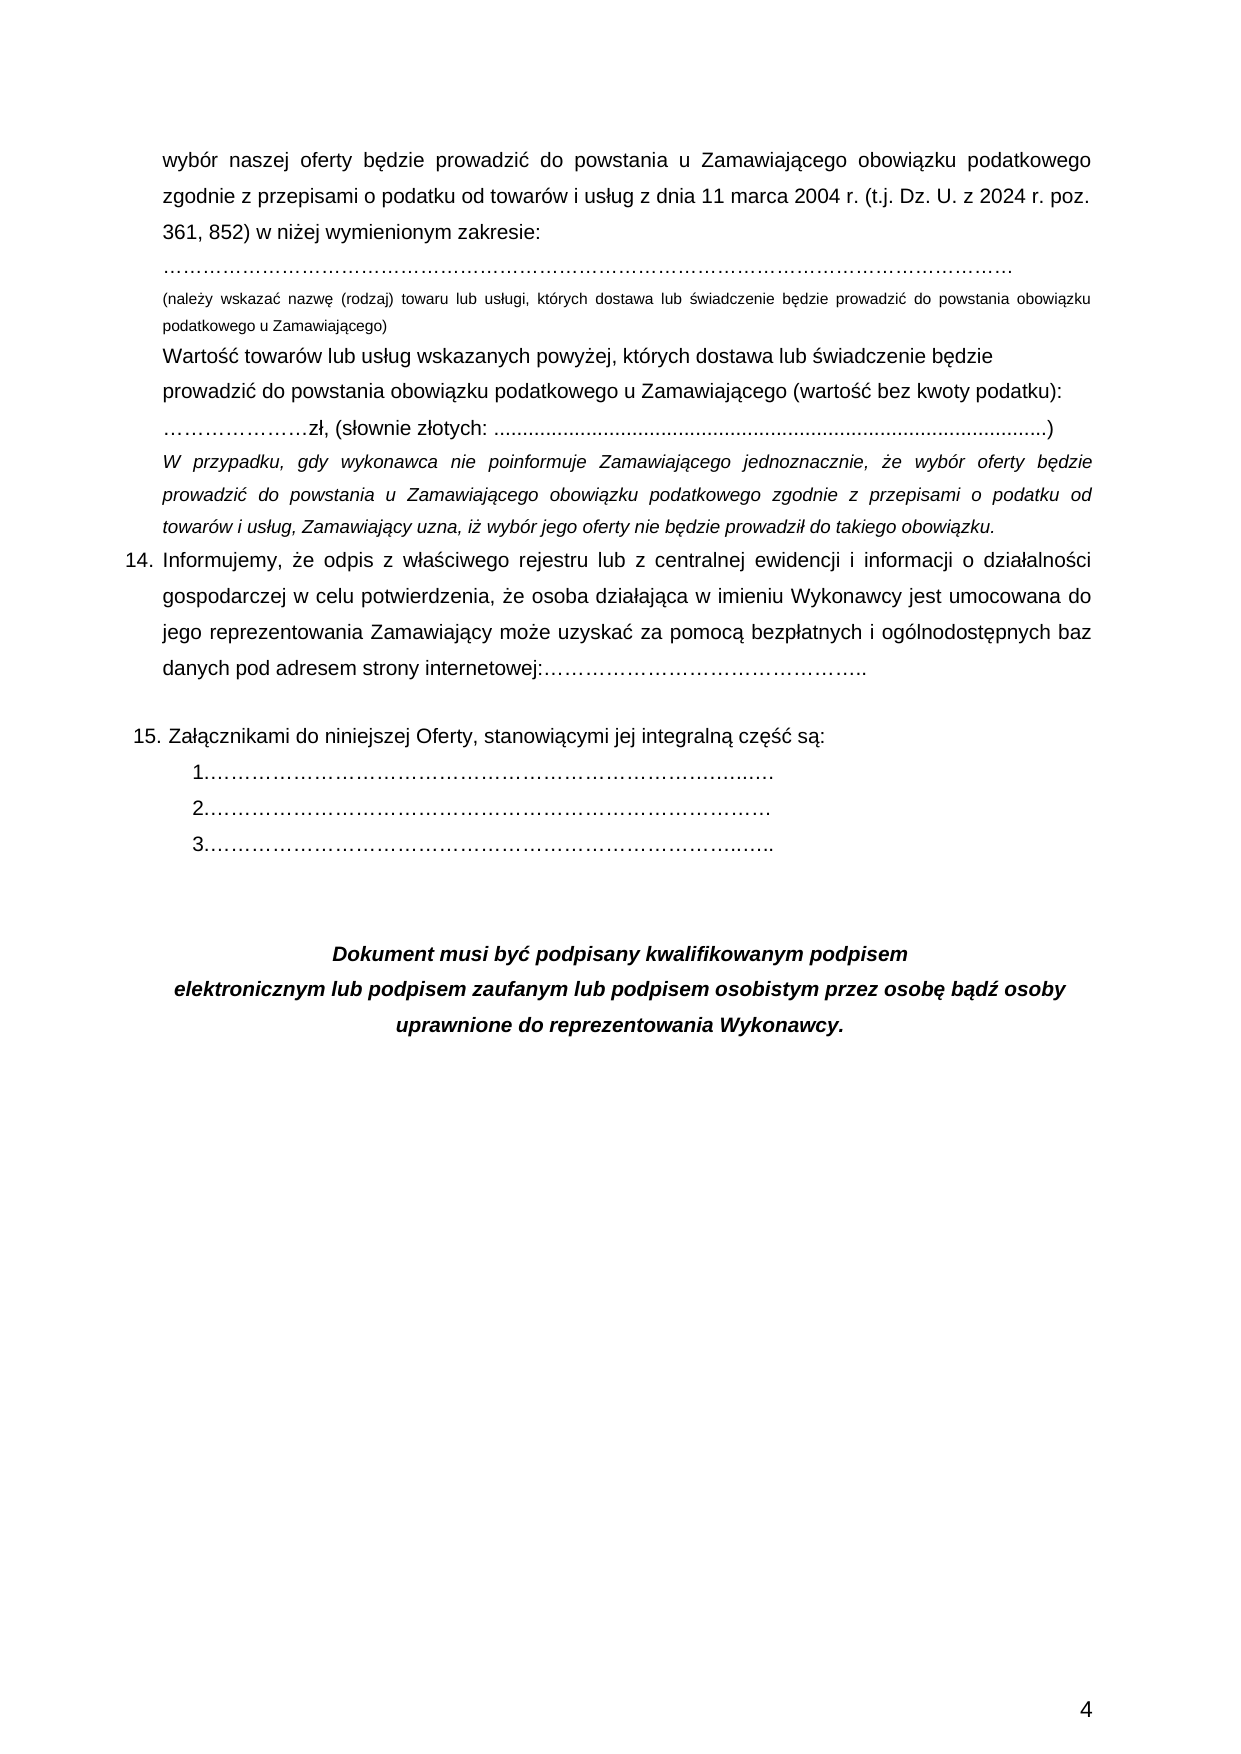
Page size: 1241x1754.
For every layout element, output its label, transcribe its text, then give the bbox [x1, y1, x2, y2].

text (należy wskazać nazwę (rodzaj) towaru lub usługi, których dostawa lub świadczenie będzie prowadzić do powstania obowiązku podatkowego u Zamawiającego) [162, 289, 1093, 334]
text Dokument musi być podpisany kwalifikowanym podpisem [148, 941, 1093, 965]
list 3.…………………………………………………………………..….. [192, 832, 1093, 856]
list 1.……………………………………………………………….…..…. [192, 760, 1093, 784]
text W przypadku, gdy wykonawca nie poinformuje Zamawiającego jednoznacznie, że wybór oferty będzie prowadzić do powstania u Zamawiającego obowiązku podatkowego zgodnie z przepisami o podatku od towarów i usług, Zamawiający uzna, iż wybór jego oferty nie będzie prowadził do takiego obowiązku. [162, 451, 1093, 537]
text Wartość towarów lub usług wskazanych powyżej, których dostawa lub świadczenie będzie [162, 343, 1093, 367]
list 2.……………………………………………………………………… [192, 796, 1093, 820]
list Informujemy, że odpis z właściwego rejestru lub z centralnej ewidencji i informacji o działalności gospodarczej w celu potwierdzenia, że osoba działająca w imieniu Wykonawcy jest umocowana do jego reprezentowania Zamawiający może uzyskać za pomocą bezpłatnych i ogólnodostępnych baz danych pod adresem strony internetowej:……………………………………….. [125, 548, 1093, 680]
list Załącznikami do niniejszej Oferty, stanowiącymi jej integralną część są: [133, 724, 1093, 748]
text wybór naszej oferty będzie prowadzić do powstania u Zamawiającego obowiązku podatkowego zgodnie z przepisami o podatku od towarów i usług z dnia 11 marca 2004 r. (t.j. Dz. U. z 2024 r. poz. 361, 852) w niżej wymienionym zakresie: [162, 148, 1093, 243]
text ………………………………………………………………………………………………………………… [162, 255, 1093, 278]
text prowadzić do powstania obowiązku podatkowego u Zamawiającego (wartość bez kwoty podatku): [162, 379, 1093, 403]
text …………………zł, (słownie złotych: ................................................................................................) [162, 415, 1093, 439]
text elektronicznym lub podpisem zaufanym lub podpisem osobistym przez osobę bądź osoby uprawnione do reprezentowania Wykonawcy. [148, 977, 1093, 1037]
